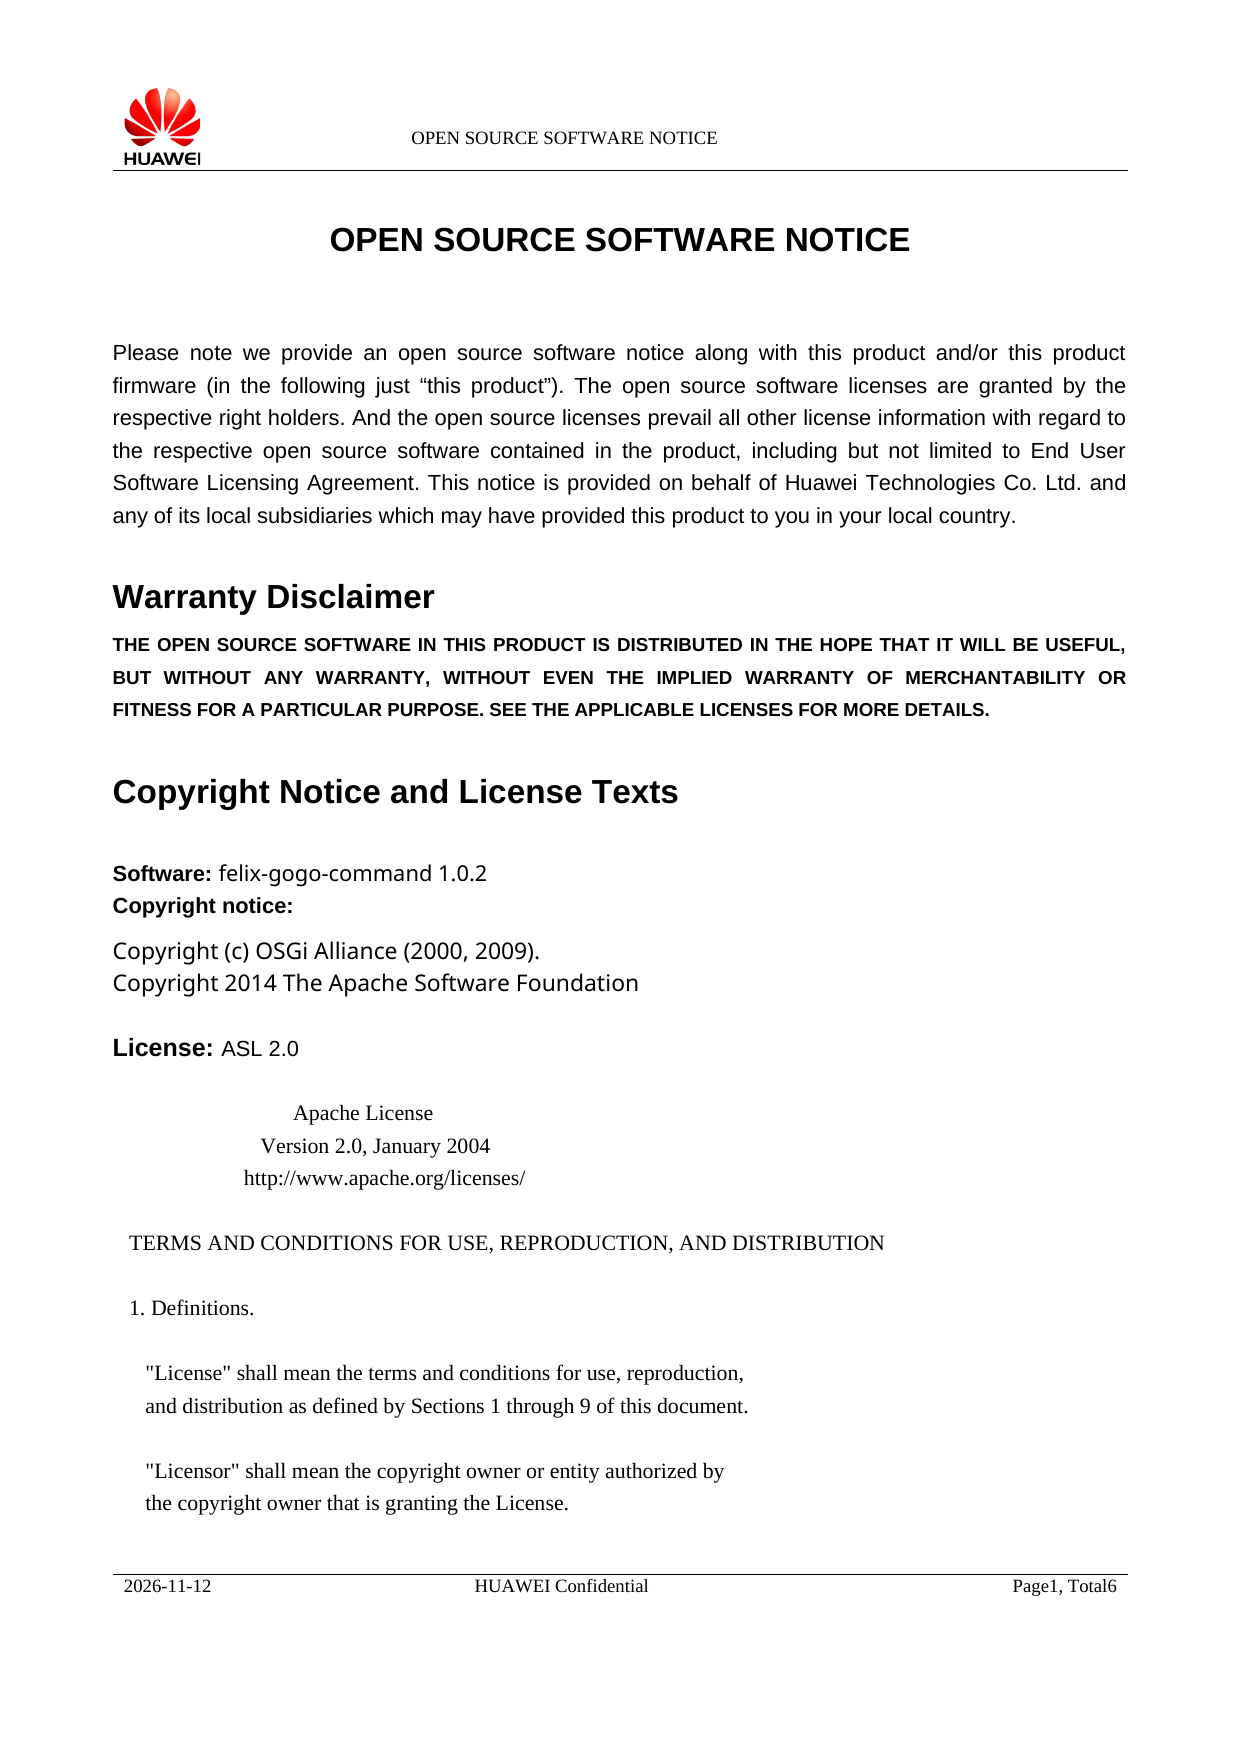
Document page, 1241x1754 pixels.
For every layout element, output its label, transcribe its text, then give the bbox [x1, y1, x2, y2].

picture [124, 88, 201, 165]
text The open source software in this product is distributed in the hope that it will be useful, but WITHOUT ANY WARRANTY, without even the implied warranty of MERCHANTABILITY or FITNESS FOR A PARTICULAR PURPOSE. See the applicable licenses for more details. [112, 629, 1128, 726]
text Please note we provide an open source software notice along with this product and/or this product firmware (in the following just “this product”). The open source software licenses are granted by the respective right holders. And the open source licenses prevail all other license information with regard to the respective open source software contained in the product, including but not limited to End User Software Licensing Agreement. This notice is provided on behalf of Huawei Technologies Co. Ltd. and any of its local subsidiaries which may have provided this product to you in your local country. [112, 336, 1128, 531]
text Warranty Disclaimer [112, 564, 1128, 629]
text OPEN SOURCE SOFTWARE NOTICE [112, 206, 1128, 271]
text Copyright notice: [112, 889, 1128, 921]
title Software: felix-gogo-command 1.0.2 [112, 856, 1128, 889]
text Copyright (c) OSGi Alliance (2000, 2009). Copyright 2014 The Apache Software Foundation [112, 934, 1128, 1031]
text Copyright Notice and License Texts [112, 759, 1128, 824]
text License: ASL 2.0 [112, 1031, 1128, 1064]
